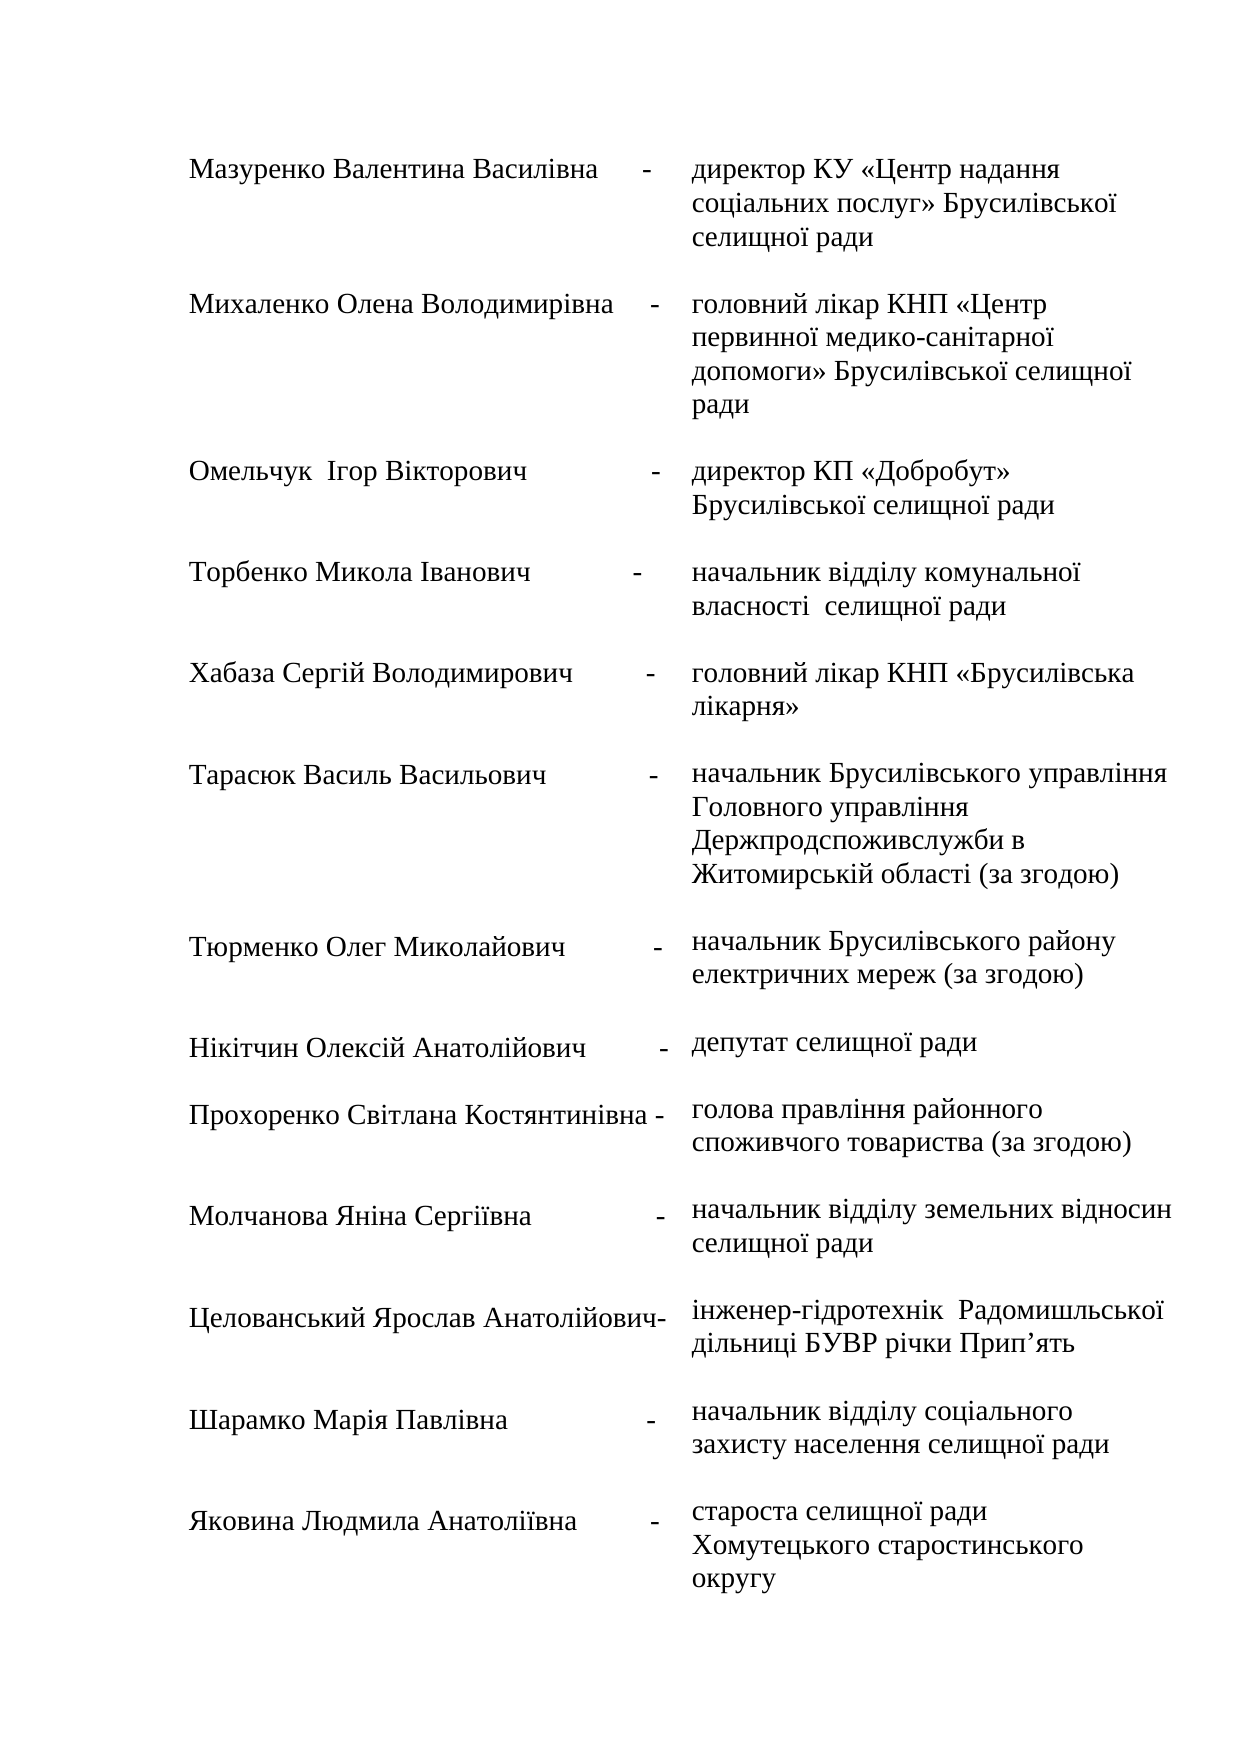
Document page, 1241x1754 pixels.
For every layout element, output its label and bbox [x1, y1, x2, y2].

table_cell [177, 118, 680, 1627]
table_cell [680, 118, 1184, 1627]
